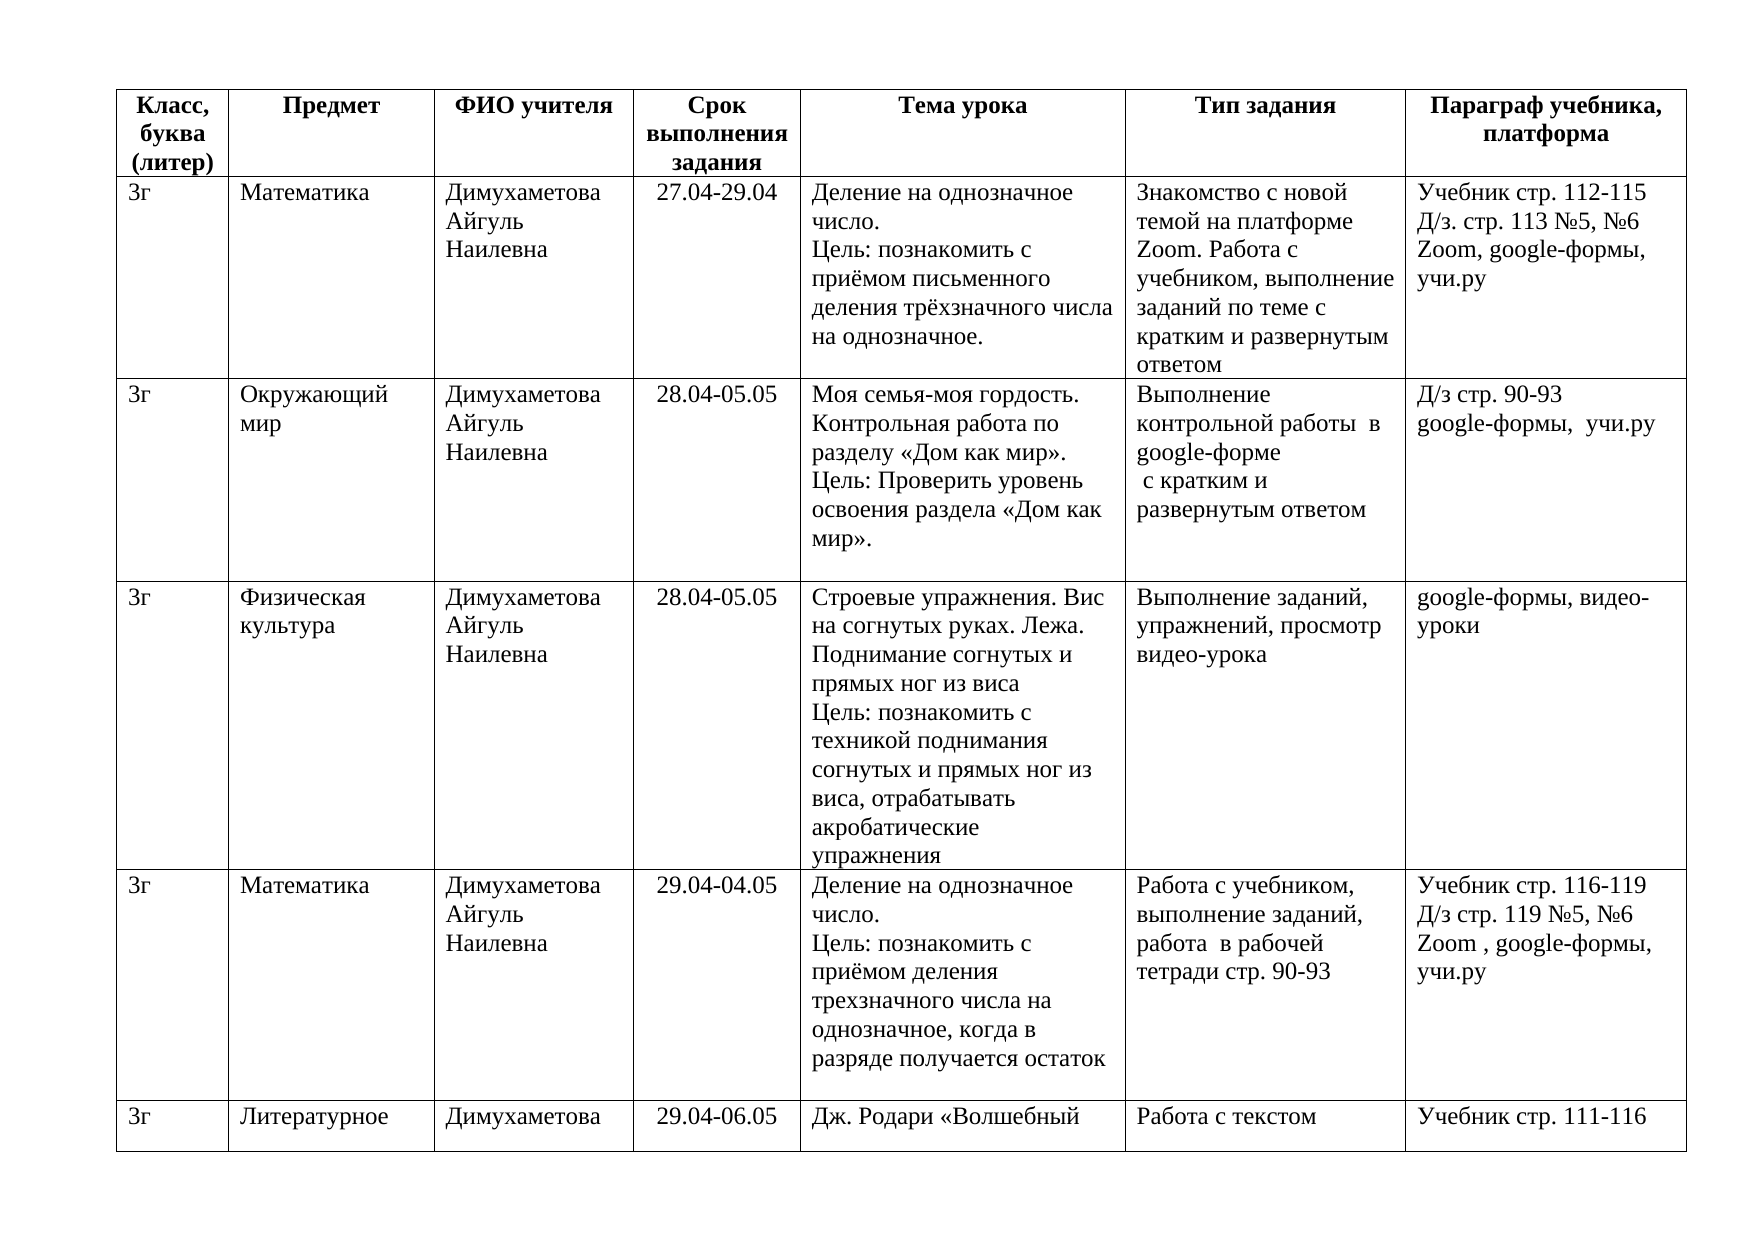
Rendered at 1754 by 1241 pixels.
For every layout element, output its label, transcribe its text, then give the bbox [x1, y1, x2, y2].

table_cell 3г [117, 379, 228, 581]
table_cell Знакомство с новой темой на платформе Zoom. Работа с учебником, выполнение заданий по теме с кратким и развернутым ответом [1126, 177, 1405, 378]
table_header Класс, буква (литер) [117, 90, 228, 176]
table_cell Учебник стр. 116-119 Д/з стр. 119 №5, №6 Zoom , google-формы, учи.ру [1406, 870, 1686, 1100]
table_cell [801, 1101, 1125, 1151]
table_header Предмет [229, 90, 434, 176]
table_cell Димухаметова Айгуль Наилевна [435, 379, 633, 581]
table_cell Выполнение контрольной работы в google-форме с кратким и развернутым ответом [1126, 379, 1405, 581]
table_header Тема урока [801, 90, 1125, 176]
table_cell 3г [117, 582, 228, 869]
table_cell 28.04-05.05 [634, 582, 800, 869]
table_cell Строевые упражнения. Вис на согнутых руках. Лежа. Поднимание согнутых и прямых ног из виса Цель: познакомить с техникой поднимания согнутых и прямых ног из виса, отрабатывать акробатические упражнения [801, 582, 1125, 869]
table_cell 27.04-29.04 [634, 177, 800, 378]
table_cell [1406, 1101, 1686, 1151]
table_header Параграф учебника, платформа [1406, 90, 1686, 176]
table_cell Физическая культура [229, 582, 434, 869]
table_cell Моя семья-моя гордость. Контрольная работа по разделу «Дом как мир». Цель: Проверить уровень освоения раздела «Дом как мир». [801, 379, 1125, 581]
table_cell Учебник стр. 112-115 Д/з. стр. 113 №5, №6 Zoom, google-формы, учи.ру [1406, 177, 1686, 378]
table_cell Математика [229, 870, 434, 1100]
table_header Тип задания [1126, 90, 1405, 176]
table_cell Деление на однозначное число. Цель: познакомить с приёмом деления трехзначного числа на однозначное, когда в разряде получается остаток [801, 870, 1125, 1100]
table_cell 3г [117, 177, 228, 378]
table_cell Д/з стр. 90-93 google-формы, учи.ру [1406, 379, 1686, 581]
table_cell Математика [229, 177, 434, 378]
table_header ФИО учителя [435, 90, 633, 176]
table_cell 3г [117, 870, 228, 1100]
table_cell 29.04-06.05 [634, 1101, 800, 1151]
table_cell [435, 1101, 633, 1151]
table_cell Деление на однозначное число. Цель: познакомить с приёмом письменного деления трёхзначного числа на однозначное. [801, 177, 1125, 378]
table_cell 29.04-04.05 [634, 870, 800, 1100]
table_cell Димухаметова Айгуль Наилевна [435, 582, 633, 869]
table_cell Литературное чтение [229, 1101, 434, 1151]
table_cell 3г [117, 1101, 228, 1151]
table_cell Димухаметова Айгуль Наилевна [435, 177, 633, 378]
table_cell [1126, 1101, 1405, 1151]
table_cell Работа с учебником, выполнение заданий, работа в рабочей тетради стр. 90-93 [1126, 870, 1405, 1100]
table_cell Окружающий мир [229, 379, 434, 581]
table_header Срок выполнения задания [634, 90, 800, 176]
table_cell Димухаметова Айгуль Наилевна [435, 870, 633, 1100]
table_cell Выполнение заданий, упражнений, просмотр видео-урока [1126, 582, 1405, 869]
table_cell google-формы, видео-уроки [1406, 582, 1686, 869]
table_cell 28.04-05.05 [634, 379, 800, 581]
